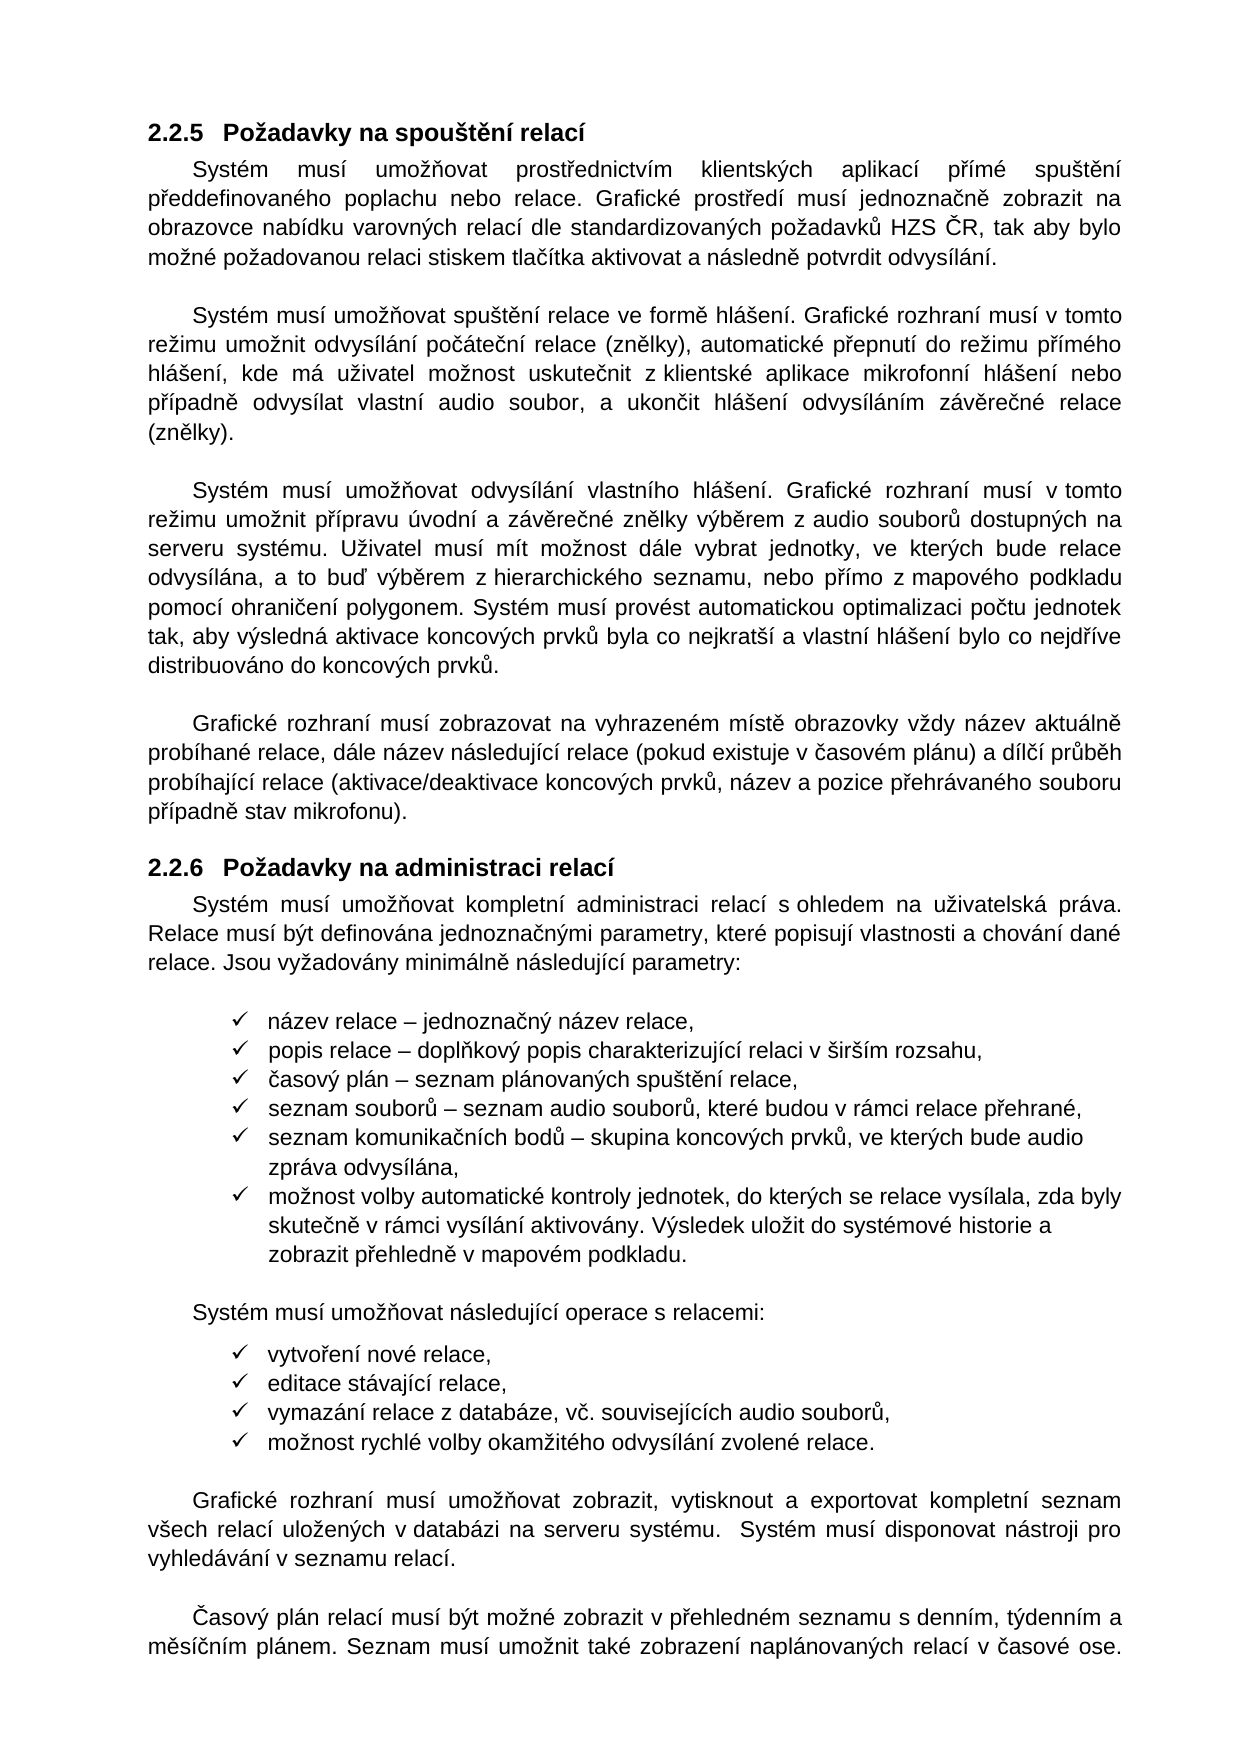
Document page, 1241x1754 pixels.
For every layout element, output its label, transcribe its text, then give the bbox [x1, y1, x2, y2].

text Grafické rozhraní musí zobrazovat na vyhrazeném místě obrazovky vždy název aktuálně probíhané relace, dále název následující relace (pokud existuje v časovém plánu) a dílčí průběh probíhající relace (aktivace/deaktivace koncových prvků, název a pozice přehrávaného souboru případně stav mikrofonu). [148, 707, 1122, 824]
text Grafické rozhraní musí umožňovat zobrazit, vytisknout a exportovat kompletní seznam všech relací uložených v databázi na serveru systému. Systém musí disponovat nástroji pro vyhledávání v seznamu relací. [148, 1484, 1122, 1571]
text Systém musí umožňovat následující operace s relacemi: [148, 1296, 1122, 1326]
list Požadavky na administraci relací [148, 853, 1122, 882]
list vymazání relace z databáze, vč. souvisejících audio souborů, [230, 1396, 1122, 1426]
list vytvoření nové relace, [230, 1338, 1122, 1367]
list seznam souborů – seznam audio souborů, které budou v rámci relace přehrané, [231, 1092, 1122, 1121]
list možnost volby automatické kontroly jednotek, do kterých se relace vysílala, zda byly skutečně v rámci vysílání aktivovány. Výsledek uložit do systémové historie a zobrazit přehledně v mapovém podkladu. [231, 1180, 1122, 1267]
text Systém musí umožňovat odvysílání vlastního hlášení. Grafické rozhraní musí v tomto režimu umožnit přípravu úvodní a závěrečné znělky výběrem z audio souborů dostupných na serveru systému. Uživatel musí mít možnost dále vybrat jednotky, ve kterých bude relace odvysílána, a to buď výběrem z hierarchického seznamu, nebo přímo z mapového podkladu pomocí ohraničení polygonem. Systém musí provést automatickou optimalizaci počtu jednotek tak, aby výsledná aktivace koncových prvků byla co nejkratší a vlastní hlášení bylo co nejdříve distribuováno do koncových prvků. [148, 474, 1122, 678]
text Systém musí umožňovat kompletní administraci relací s ohledem na uživatelská práva. Relace musí být definována jednoznačnými parametry, které popisují vlastnosti a chování dané relace. Jsou vyžadovány minimálně následující parametry: [148, 888, 1122, 976]
list možnost rychlé volby okamžitého odvysílání zvolené relace. [230, 1426, 1122, 1455]
list název relace – jednoznačný název relace, [230, 1005, 1122, 1034]
text Systém musí umožňovat spuštění relace ve formě hlášení. Grafické rozhraní musí v tomto režimu umožnit odvysílání počáteční relace (znělky), automatické přepnutí do režimu přímého hlášení, kde má uživatel možnost uskutečnit z klientské aplikace mikrofonní hlášení nebo případně odvysílat vlastní audio soubor, a ukončit hlášení odvysíláním závěrečné relace (znělky). [148, 299, 1122, 445]
list seznam komunikačních bodů – skupina koncových prvků, ve kterých bude audio zpráva odvysílána, [231, 1121, 1122, 1180]
list editace stávající relace, [230, 1367, 1122, 1396]
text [148, 1601, 1122, 1659]
list popis relace – doplňkový popis charakterizující relaci v širším rozsahu, [231, 1034, 1122, 1063]
list Požadavky na spouštění relací [148, 118, 1122, 147]
text Systém musí umožňovat prostřednictvím klientských aplikací přímé spuštění předdefinovaného poplachu nebo relace. Grafické prostředí musí jednoznačně zobrazit na obrazovce nabídku varovných relací dle standardizovaných požadavků HZS ČR, tak aby bylo možné požadovanou relaci stiskem tlačítka aktivovat a následně potvrdit odvysílání. [148, 153, 1122, 270]
list časový plán – seznam plánovaných spuštění relace, [231, 1063, 1122, 1092]
